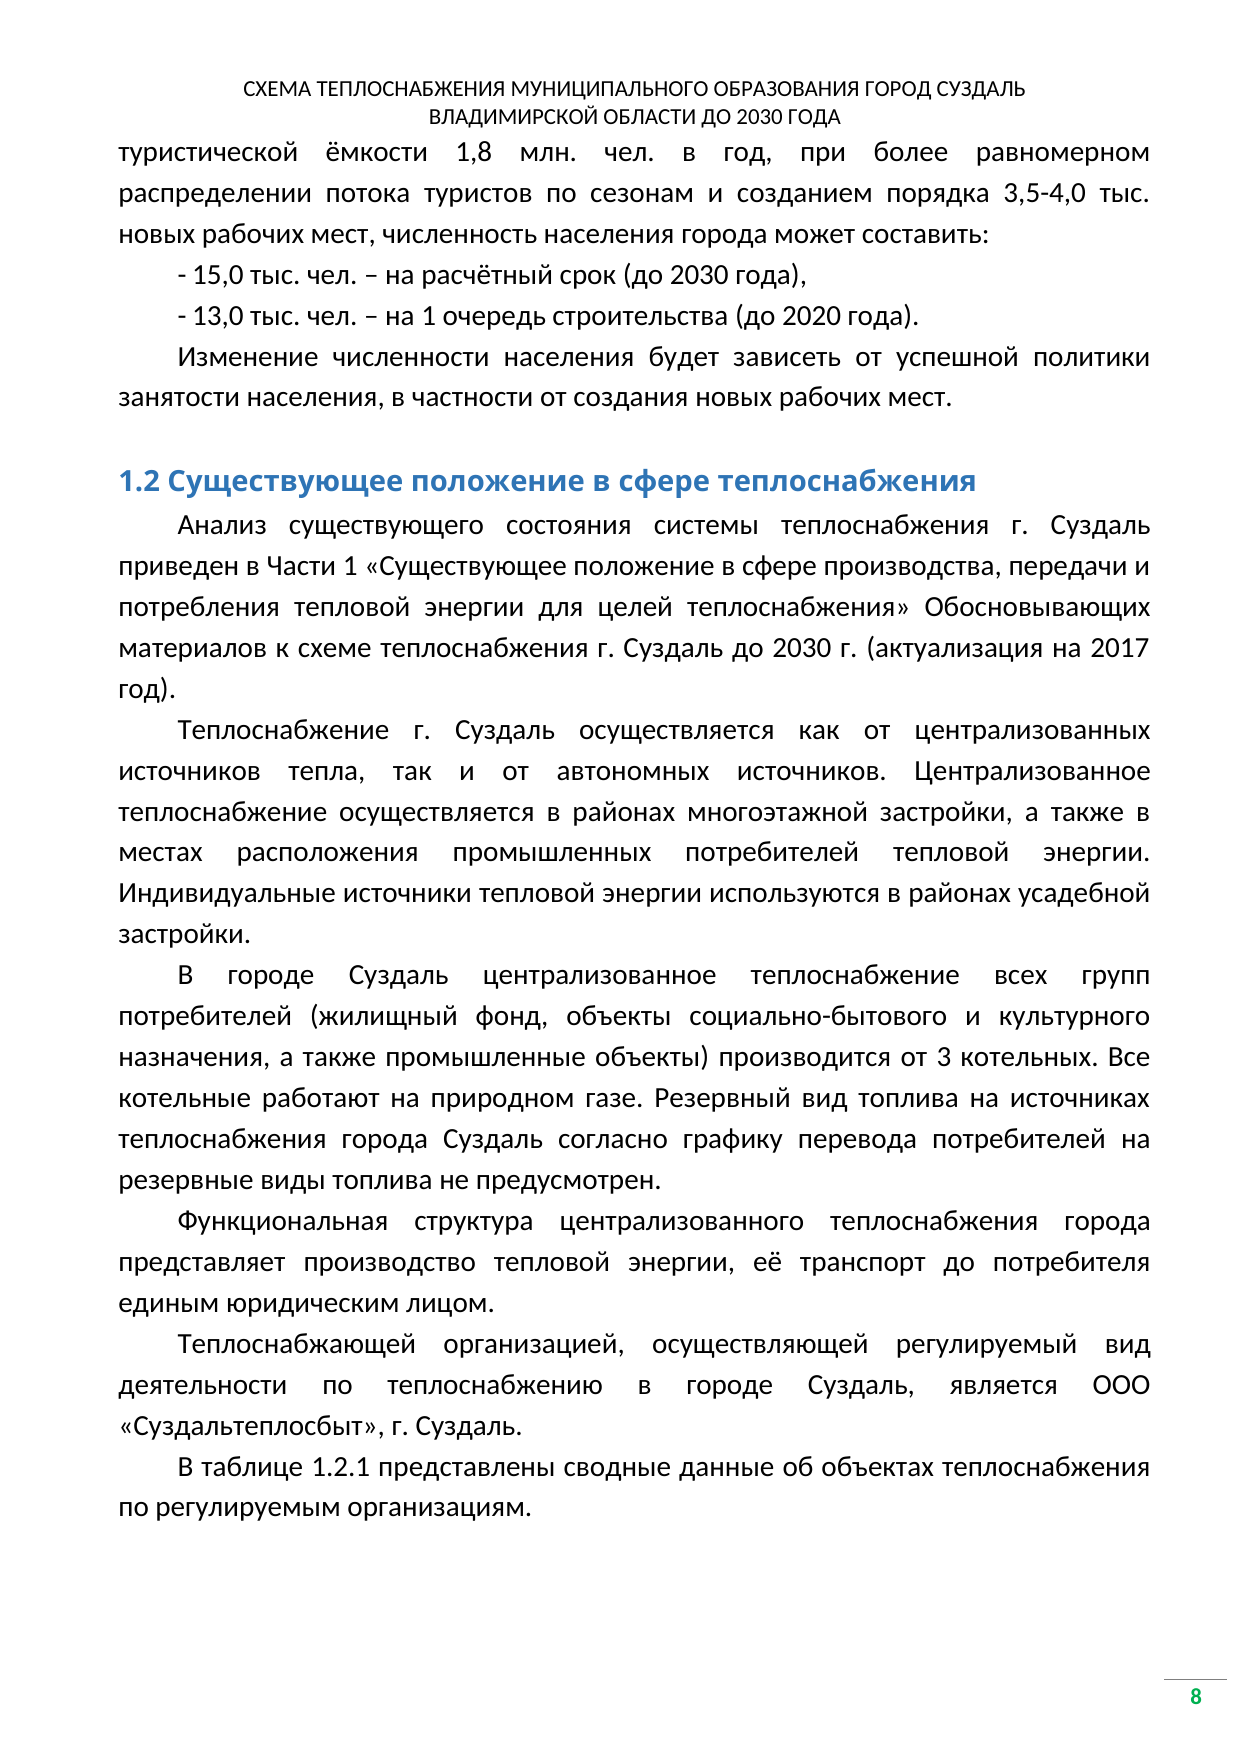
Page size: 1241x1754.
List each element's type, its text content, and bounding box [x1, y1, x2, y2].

text Анализ существующего состояния системы теплоснабжения г. Суздаль приведен в Части 1 «Существующее положение в сфере производства, передачи и потребления тепловой энергии для целей теплоснабжения» Обосновывающих материалов к схеме теплоснабжения г. Суздаль до 2030 г. (актуализация на 2017 год). [118, 506, 1152, 705]
text - 13,0 тыс. чел. – на 1 очередь строительства (до 2020 года). [118, 297, 1152, 332]
text Изменение численности населения будет зависеть от успешной политики занятости населения, в частности от создания новых рабочих мест. [118, 338, 1152, 414]
subtitle 1.2 Существующее положение в сфере теплоснабжения [118, 460, 1152, 500]
text Теплоснабжающей организацией, осуществляющей регулируемый вид деятельности по теплоснабжению в городе Суздаль, является ООО «Суздальтеплосбыт», г. Суздаль. [118, 1325, 1152, 1442]
text В городе Суздаль централизованное теплоснабжение всех групп потребителей (жилищный фонд, объекты социально-бытового и культурного назначения, а также промышленные объекты) производится от 3 котельных. Все котельные работают на природном газе. Резервный вид топлива на источниках теплоснабжения города Суздаль согласно графику перевода потребителей на резервные виды топлива не предусмотрен. [118, 956, 1152, 1197]
text В таблице 1.2.1 представлены сводные данные об объектах теплоснабжения по регулируемым организациям. [118, 1448, 1152, 1524]
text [118, 133, 1152, 250]
text - 15,0 тыс. чел. – на расчётный срок (до 2030 года), [118, 256, 1152, 291]
text Функциональная структура централизованного теплоснабжения города представляет производство тепловой энергии, её транспорт до потребителя единым юридическим лицом. [118, 1202, 1152, 1319]
text Теплоснабжение г. Суздаль осуществляется как от централизованных источников тепла, так и от автономных источников. Централизованное теплоснабжение осуществляется в районах многоэтажной застройки, а также в местах расположения промышленных потребителей тепловой энергии. Индивидуальные источники тепловой энергии используются в районах усадебной застройки. [118, 711, 1152, 951]
